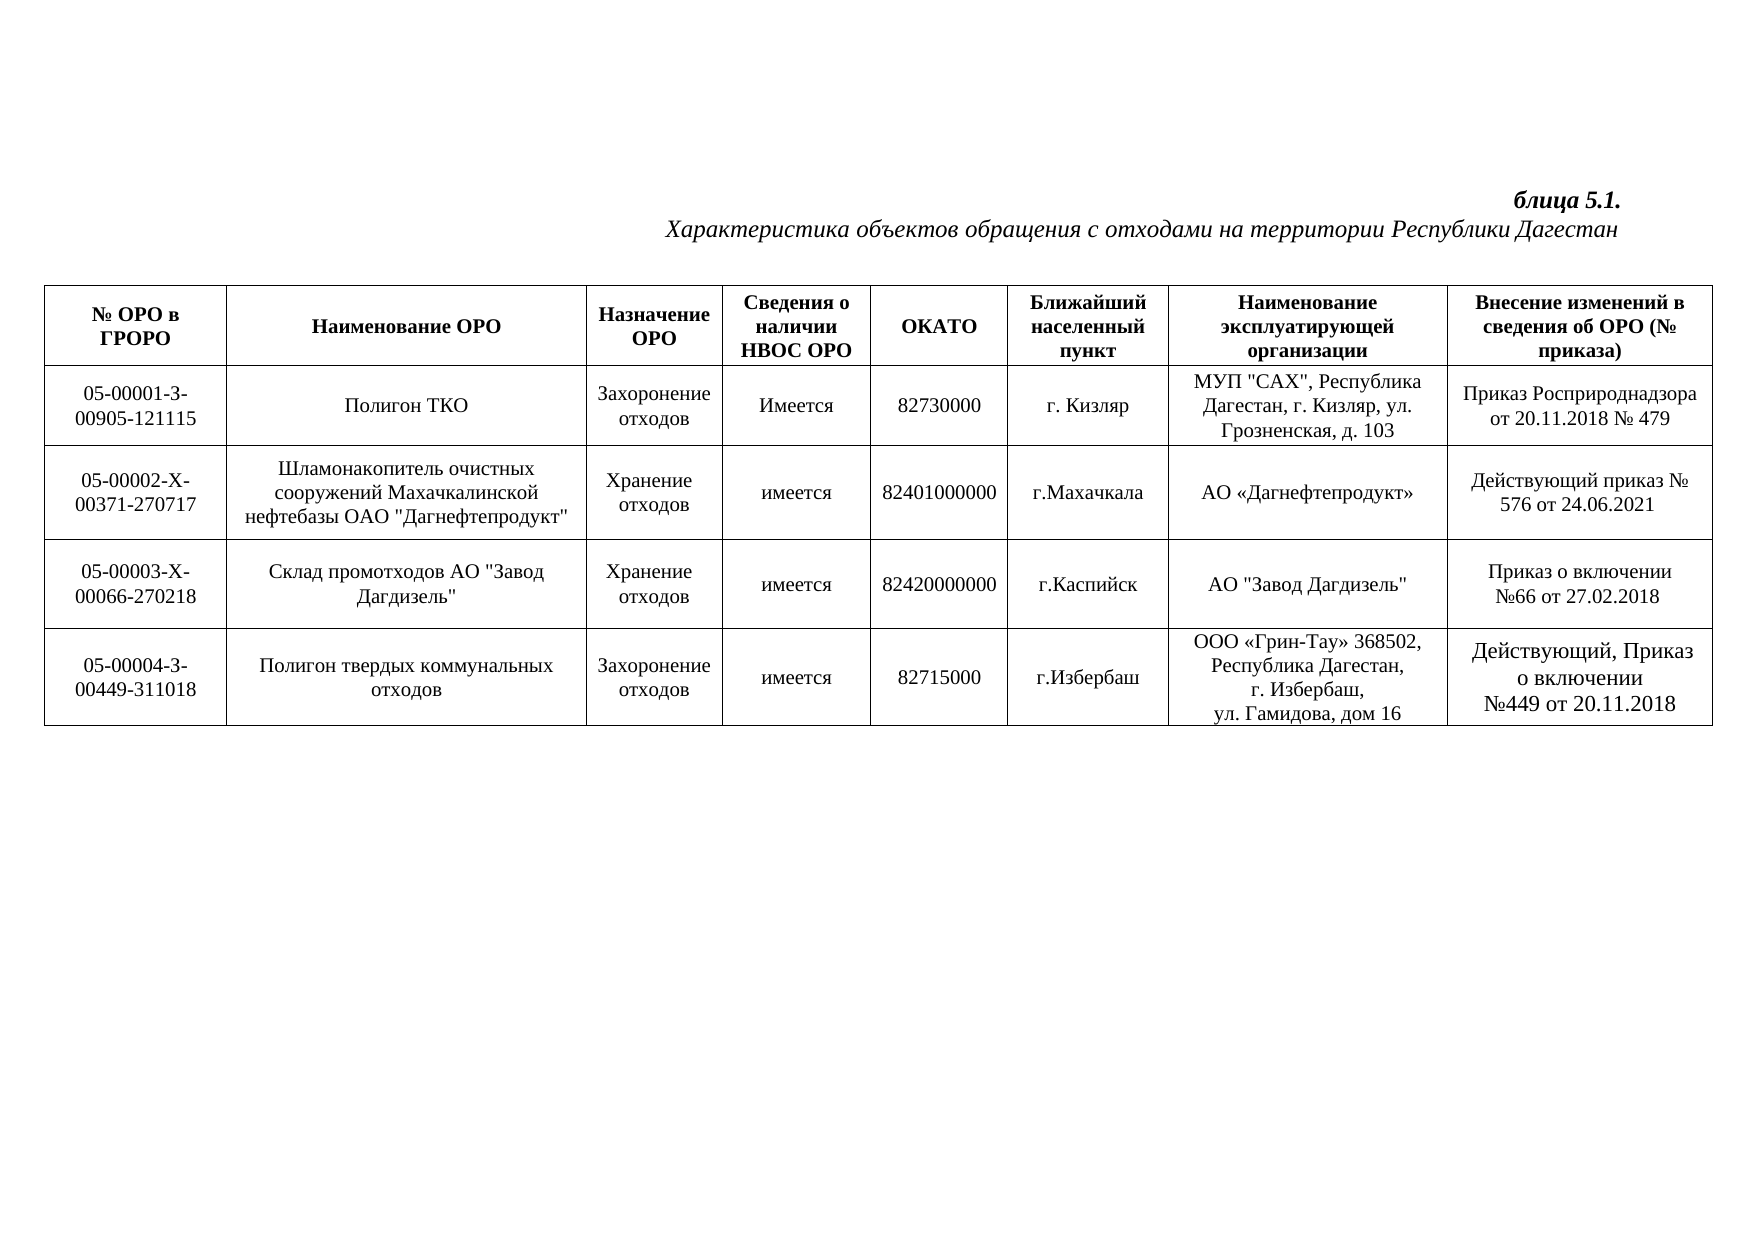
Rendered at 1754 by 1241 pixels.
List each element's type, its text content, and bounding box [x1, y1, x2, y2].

table_cell Приказ о включении №66 от 27.02.2018 [1448, 540, 1712, 628]
table_cell Захоронение отходов [587, 629, 722, 725]
table_cell 05-00002-Х-00371-270717 [45, 446, 226, 538]
table_cell Полигон ТКО [227, 366, 586, 445]
table_header № ОРО в ГРОРО [45, 286, 226, 365]
table_header Наименование ОРО [227, 286, 586, 365]
table_cell г.Избербаш [1008, 629, 1168, 725]
table_cell 82401000000 [871, 446, 1007, 538]
table_cell г.Махачкала [1008, 446, 1168, 538]
table_cell Хранение отходов [587, 540, 722, 628]
subtitle блица 5.1. [118, 185, 1624, 214]
table_cell 05-00001-З-00905-121115 [45, 366, 226, 445]
table_cell Захоронение отходов [587, 366, 722, 445]
table_cell 05-00003-Х-00066-270218 [45, 540, 226, 628]
table_cell Шламонакопитель очистных сооружений Махачкалинской нефтебазы ОАО "Дагнефтепродукт" [227, 446, 586, 538]
table_cell ООО «Грин-Тау» 368502, Республика Дагестан, г. Избербаш, ул. Гамидова, дом 16 [1169, 629, 1447, 725]
table_cell Полигон твердых коммунальных отходов [227, 629, 586, 725]
table_cell имеется [723, 540, 870, 628]
table_cell АО «Дагнефтепродукт» [1169, 446, 1447, 538]
table_cell Склад промотходов АО "Завод Дагдизель" [227, 540, 586, 628]
table_header Сведения о наличии НВОС ОРО [723, 286, 870, 365]
table_header Наименование эксплуатирующей организации [1169, 286, 1447, 365]
table_header Ближайший населенный пункт [1008, 286, 1168, 365]
table_cell имеется [723, 446, 870, 538]
table_cell 05-00004-З-00449-311018 [45, 629, 226, 725]
table_header Внесение изменений в сведения об ОРО (№ приказа) [1448, 286, 1712, 365]
table_cell 82715000 [871, 629, 1007, 725]
table_cell имеется [723, 629, 870, 725]
table_cell Действующий приказ № 576 от 24.06.2021 [1448, 446, 1712, 538]
table_cell МУП "САХ", Республика Дагестан, г. Кизляр, ул. Грозненская, д. 103 [1169, 366, 1447, 445]
table_header ОКАТО [871, 286, 1007, 365]
table_cell АО "Завод Дагдизель" [1169, 540, 1447, 628]
table_cell Имеется [723, 366, 870, 445]
table_cell г.Каспийск [1008, 540, 1168, 628]
table_cell Приказ Росприроднадзора от 20.11.2018 № 479 [1448, 366, 1712, 445]
table_cell г. Кизляр [1008, 366, 1168, 445]
table_cell Хранение отходов [587, 446, 722, 538]
table_cell 82420000000 [871, 540, 1007, 628]
table_header Назначение ОРО [587, 286, 722, 365]
table_cell Действующий, Приказ о включении №449 от 20.11.2018 [1448, 629, 1712, 725]
table_cell 82730000 [871, 366, 1007, 445]
text Характеристика объектов обращения с отходами на территории Республики Дагестан [118, 214, 1621, 242]
